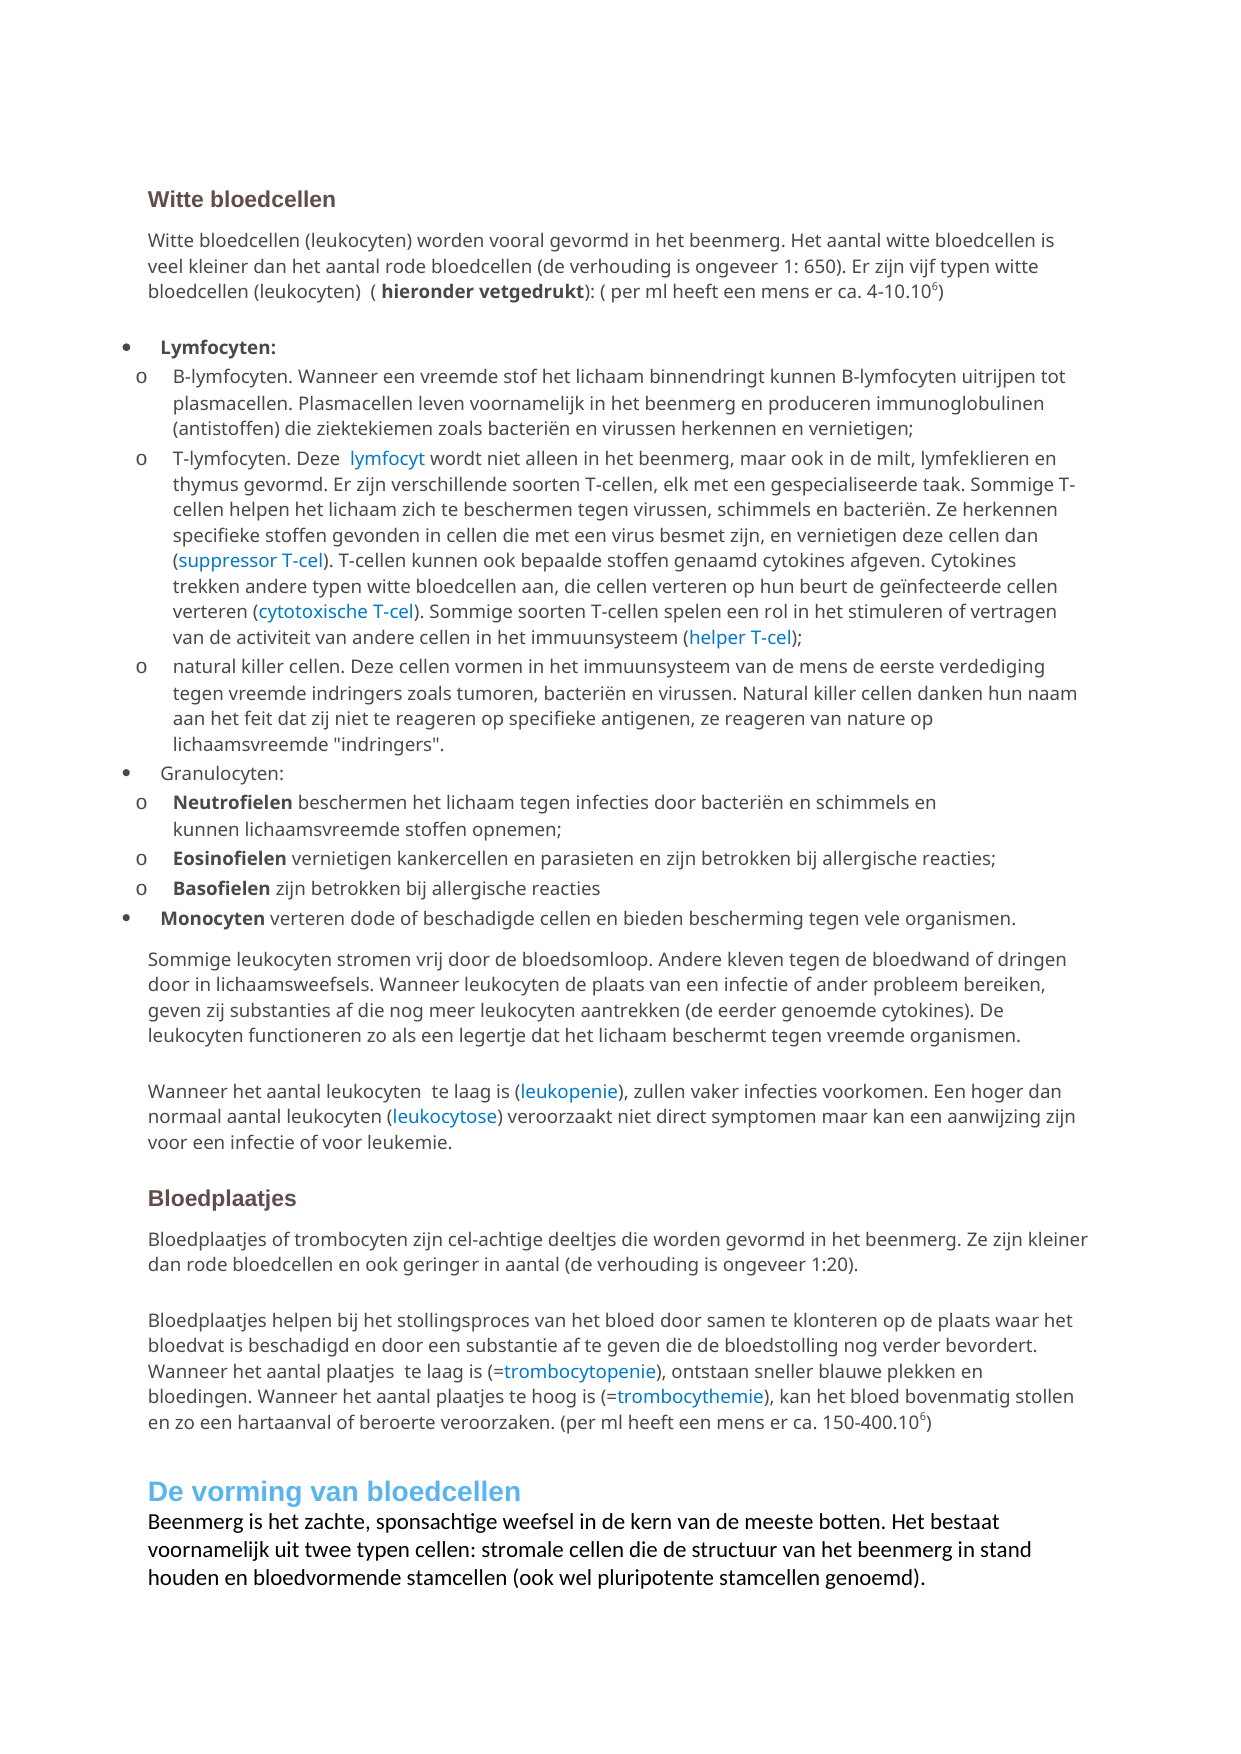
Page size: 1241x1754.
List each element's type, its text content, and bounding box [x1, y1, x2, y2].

text Wanneer het aantal leukocyten te laag is (leukopenie), zullen vaker infecties voorkomen. Een hoger dan normaal aantal leukocyten (leukocytose) veroorzaakt niet direct symptomen maar kan een aanwijzing zijn voor een infectie of voor leukemie. [148, 1078, 1093, 1154]
list B-lymfocyten. Wanneer een vreemde stof het lichaam binnendringt kunnen B-lymfocyten uitrijpen tot plasmacellen. Plasmacellen leven voornamelijk in het beenmerg en produceren immunoglobulinen (antistoffen) die ziektekiemen zoals bacteriën en virussen herkennen en vernietigen; [135, 364, 1093, 441]
list Lymfocyten: [123, 334, 1093, 360]
text Witte bloedcellen [148, 186, 1093, 213]
list Eosinofielen vernietigen kankercellen en parasieten en zijn betrokken bij allergische reacties; [135, 845, 1093, 871]
list Granulocyten: [123, 760, 1093, 786]
text De vorming van bloedcellen [148, 1464, 1093, 1507]
list natural killer cellen. Deze cellen vormen in het immuunsysteem van de mens de eerste verdediging tegen vreemde indringers zoals tumoren, bacteriën en virussen. Natural killer cellen danken hun naam aan het feit dat zij niet te reageren op specifieke antigenen, ze reageren van nature op lichaamsvreemde "indringers". [135, 653, 1093, 756]
text Sommige leukocyten stromen vrij door de bloedsomloop. Andere kleven tegen de bloedwand of dringen door in lichaamsweefsels. Wanneer leukocyten de plaats van een infectie of ander probleem bereiken, geven zij substanties af die nog meer leukocyten aantrekken (de eerder genoemde cytokines). De leukocyten functioneren zo als een legertje dat het lichaam beschermt tegen vreemde organismen. [148, 946, 1093, 1048]
text Bloedplaatjes helpen bij het stollingsproces van het bloed door samen te klonteren op de plaats waar het bloedvat is beschadigd en door een substantie af te geven die de bloedstolling nog verder bevordert. Wanneer het aantal plaatjes te laag is (=trombocytopenie), ontstaan sneller blauwe plekken en bloedingen. Wanneer het aantal plaatjes te hoog is (=trombocythemie), kan het bloed bovenmatig stollen en zo een hartaanval of beroerte veroorzaken. (per ml heeft een mens er ca. 150-400.106) [148, 1307, 1093, 1434]
text Witte bloedcellen (leukocyten) worden vooral gevormd in het beenmerg. Het aantal witte bloedcellen is veel kleiner dan het aantal rode bloedcellen (de verhouding is ongeveer 1: 650). Er zijn vijf typen witte bloedcellen (leukocyten) ( hieronder vetgedrukt): ( per ml heeft een mens er ca. 4-10.106) [148, 228, 1093, 304]
list Basofielen zijn betrokken bij allergische reacties [135, 875, 1093, 902]
text Bloedplaatjes [148, 1184, 1093, 1211]
text Bloedplaatjes of trombocyten zijn cel-achtige deeltjes die worden gevormd in het beenmerg. Ze zijn kleiner dan rode bloedcellen en ook geringer in aantal (de verhouding is ongeveer 1:20). [148, 1226, 1093, 1277]
list T-lymfocyten. Deze lymfocyt wordt niet alleen in het beenmerg, maar ook in de milt, lymfeklieren en thymus gevormd. Er zijn verschillende soorten T-cellen, elk met een gespecialiseerde taak. Sommige T-cellen helpen het lichaam zich te beschermen tegen virussen, schimmels en bacteriën. Ze herkennen specifieke stoffen gevonden in cellen die met een virus besmet zijn, en vernietigen deze cellen dan (suppressor T-cel). T-cellen kunnen ook bepaalde stoffen genaamd cytokines afgeven. Cytokines trekken andere typen witte bloedcellen aan, die cellen verteren op hun beurt de geïnfecteerde cellen verteren (cytotoxische T-cel). Sommige soorten T-cellen spelen een rol in het stimuleren of vertragen van de activiteit van andere cellen in het immuunsysteem (helper T-cel); [135, 445, 1093, 650]
list Neutrofielen beschermen het lichaam tegen infecties door bacteriën en schimmels en kunnen lichaamsvreemde stoffen opnemen; [135, 789, 1093, 841]
text Beenmerg is het zachte, sponsachtige weefsel in de kern van de meeste botten. Het bestaat voornamelijk uit twee typen cellen: stromale cellen die de structuur van het beenmerg in stand houden en bloedvormende stamcellen (ook wel pluripotente stamcellen genoemd). [148, 1507, 1093, 1591]
list Monocyten verteren dode of beschadigde cellen en bieden bescherming tegen vele organismen. [123, 905, 1093, 931]
